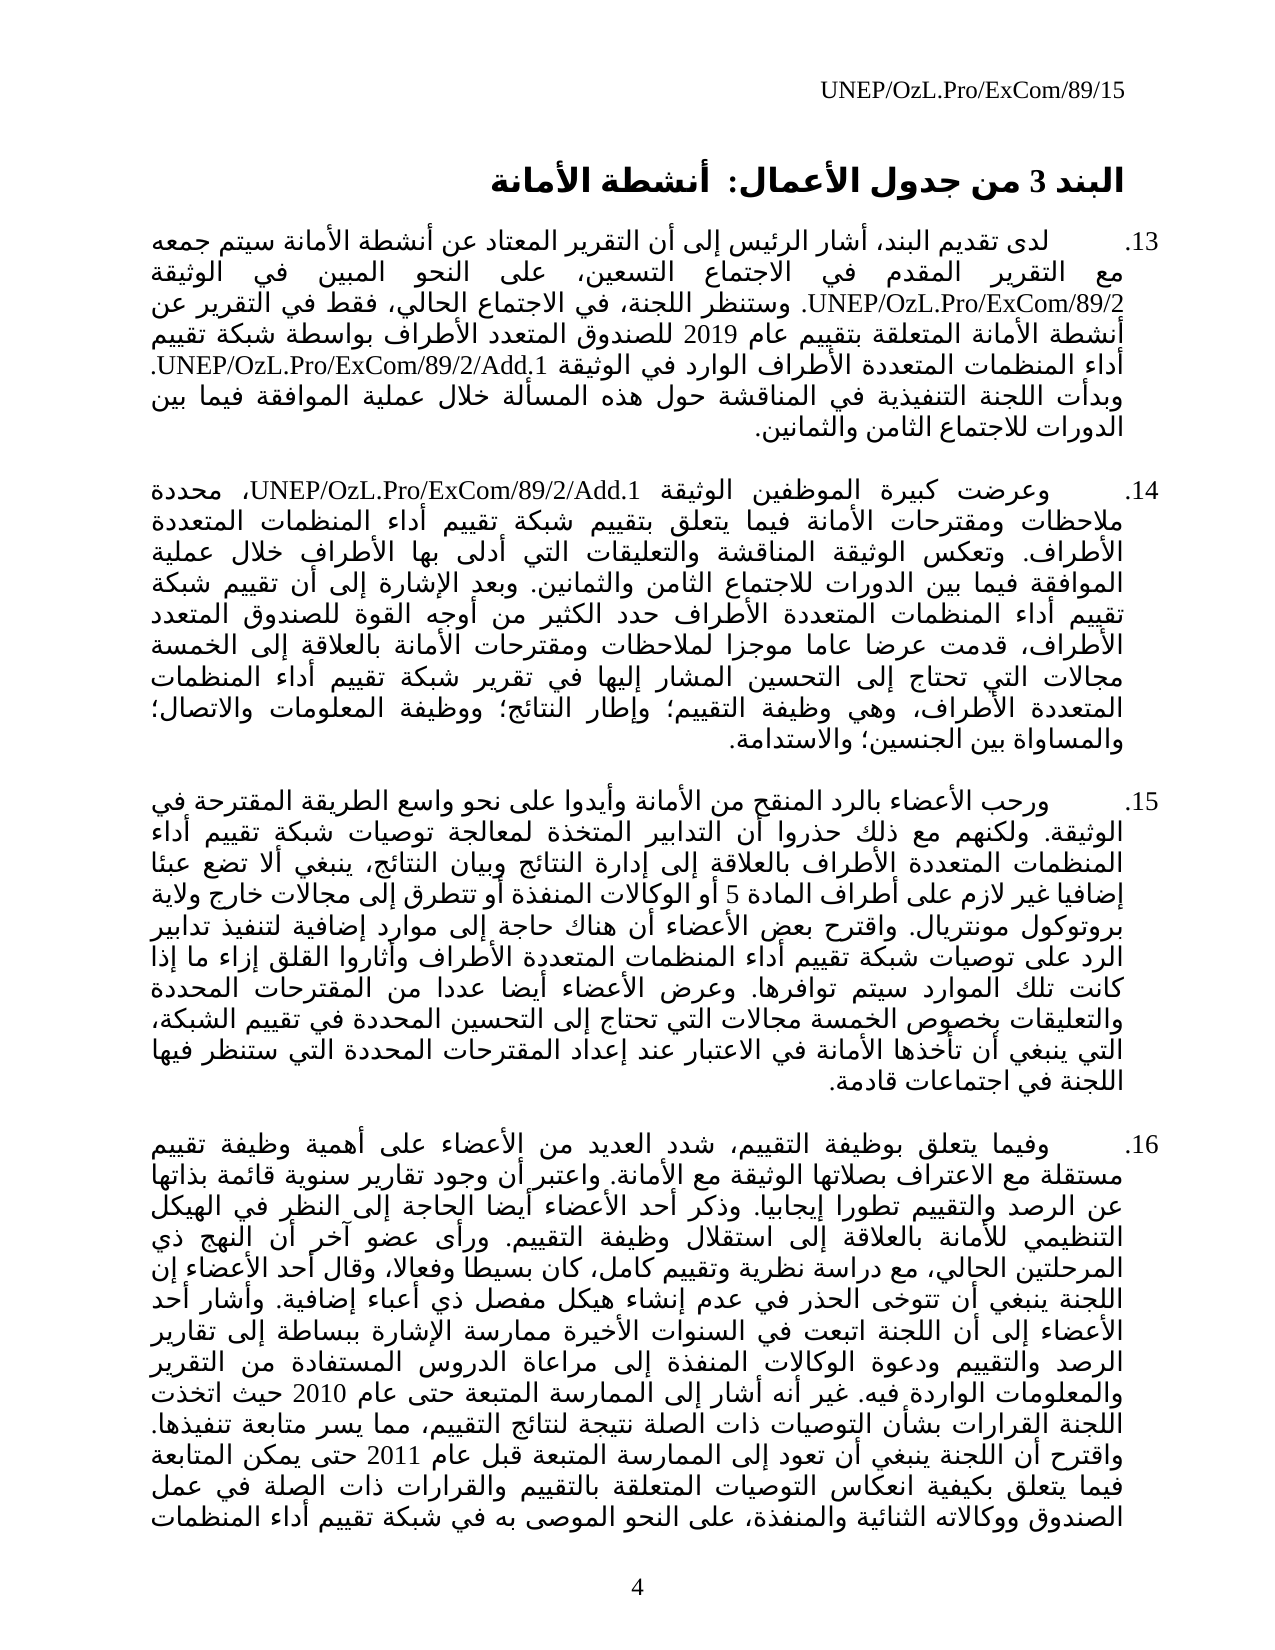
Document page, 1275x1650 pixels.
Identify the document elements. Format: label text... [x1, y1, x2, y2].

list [150, 1128, 1124, 1533]
text البند 3 من جدول الأعمال: أنشطة الأمانة [150, 161, 1125, 199]
list لدى تقديم البند، أشار الرئيس إلى أن التقرير المعتاد عن أنشطة الأمانة سيتم جمعه مع التقرير المقدم في الاجتماع التسعين، على النحو المبين في الوثيقة UNEP/OzL.Pro/ExCom/89/2. وستنظر اللجنة، في الاجتماع الحالي، فقط في التقرير عن أنشطة الأمانة المتعلقة بتقييم عام 2019 للصندوق المتعدد الأطراف بواسطة شبكة تقييم أداء المنظمات المتعددة الأطراف الوارد في الوثيقة UNEP/OzL.Pro/ExCom/89/2/Add.1. وبدأت اللجنة التنفيذية في المناقشة حول هذه المسألة خلال عملية الموافقة فيما بين الدورات للاجتماع الثامن والثمانين. [150, 224, 1124, 443]
list وعرضت كبيرة الموظفين الوثيقة UNEP/OzL.Pro/ExCom/89/2/Add.1، محددة ملاحظات ومقترحات الأمانة فيما يتعلق بتقييم شبكة تقييم أداء المنظمات المتعددة الأطراف. وتعكس الوثيقة المناقشة والتعليقات التي أدلى بها الأطراف خلال عملية الموافقة فيما بين الدورات للاجتماع الثامن والثمانين. وبعد الإشارة إلى أن تقييم شبكة تقييم أداء المنظمات المتعددة الأطراف حدد الكثير من أوجه القوة للصندوق المتعدد الأطراف، قدمت عرضا عاما موجزا لملاحظات ومقترحات الأمانة بالعلاقة إلى الخمسة مجالات التي تحتاج إلى التحسين المشار إليها في تقرير شبكة تقييم أداء المنظمات المتعددة الأطراف، وهي وظيفة التقييم؛ وإطار النتائج؛ ووظيفة المعلومات والاتصال؛ والمساواة بين الجنسين؛ والاستدامة. [150, 474, 1124, 754]
list ورحب الأعضاء بالرد المنقح من الأمانة وأيدوا على نحو واسع الطريقة المقترحة في الوثيقة. ولكنهم مع ذلك حذروا أن التدابير المتخذة لمعالجة توصيات شبكة تقييم أداء المنظمات المتعددة الأطراف بالعلاقة إلى إدارة النتائج وبيان النتائج، ينبغي ألا تضع عبئا إضافيا غير لازم على أطراف المادة 5 أو الوكالات المنفذة أو تتطرق إلى مجالات خارج ولاية بروتوكول مونتريال. واقترح بعض الأعضاء أن هناك حاجة إلى موارد إضافية لتنفيذ تدابير الرد على توصيات شبكة تقييم أداء المنظمات المتعددة الأطراف وأثاروا القلق إزاء ما إذا كانت تلك الموارد سيتم توافرها. وعرض الأعضاء أيضا عددا من المقترحات المحددة والتعليقات بخصوص الخمسة مجالات التي تحتاج إلى التحسين المحددة في تقييم الشبكة، التي ينبغي أن تأخذها الأمانة في الاعتبار عند إعداد المقترحات المحددة التي ستنظر فيها اللجنة في اجتماعات قادمة. [150, 785, 1124, 1097]
